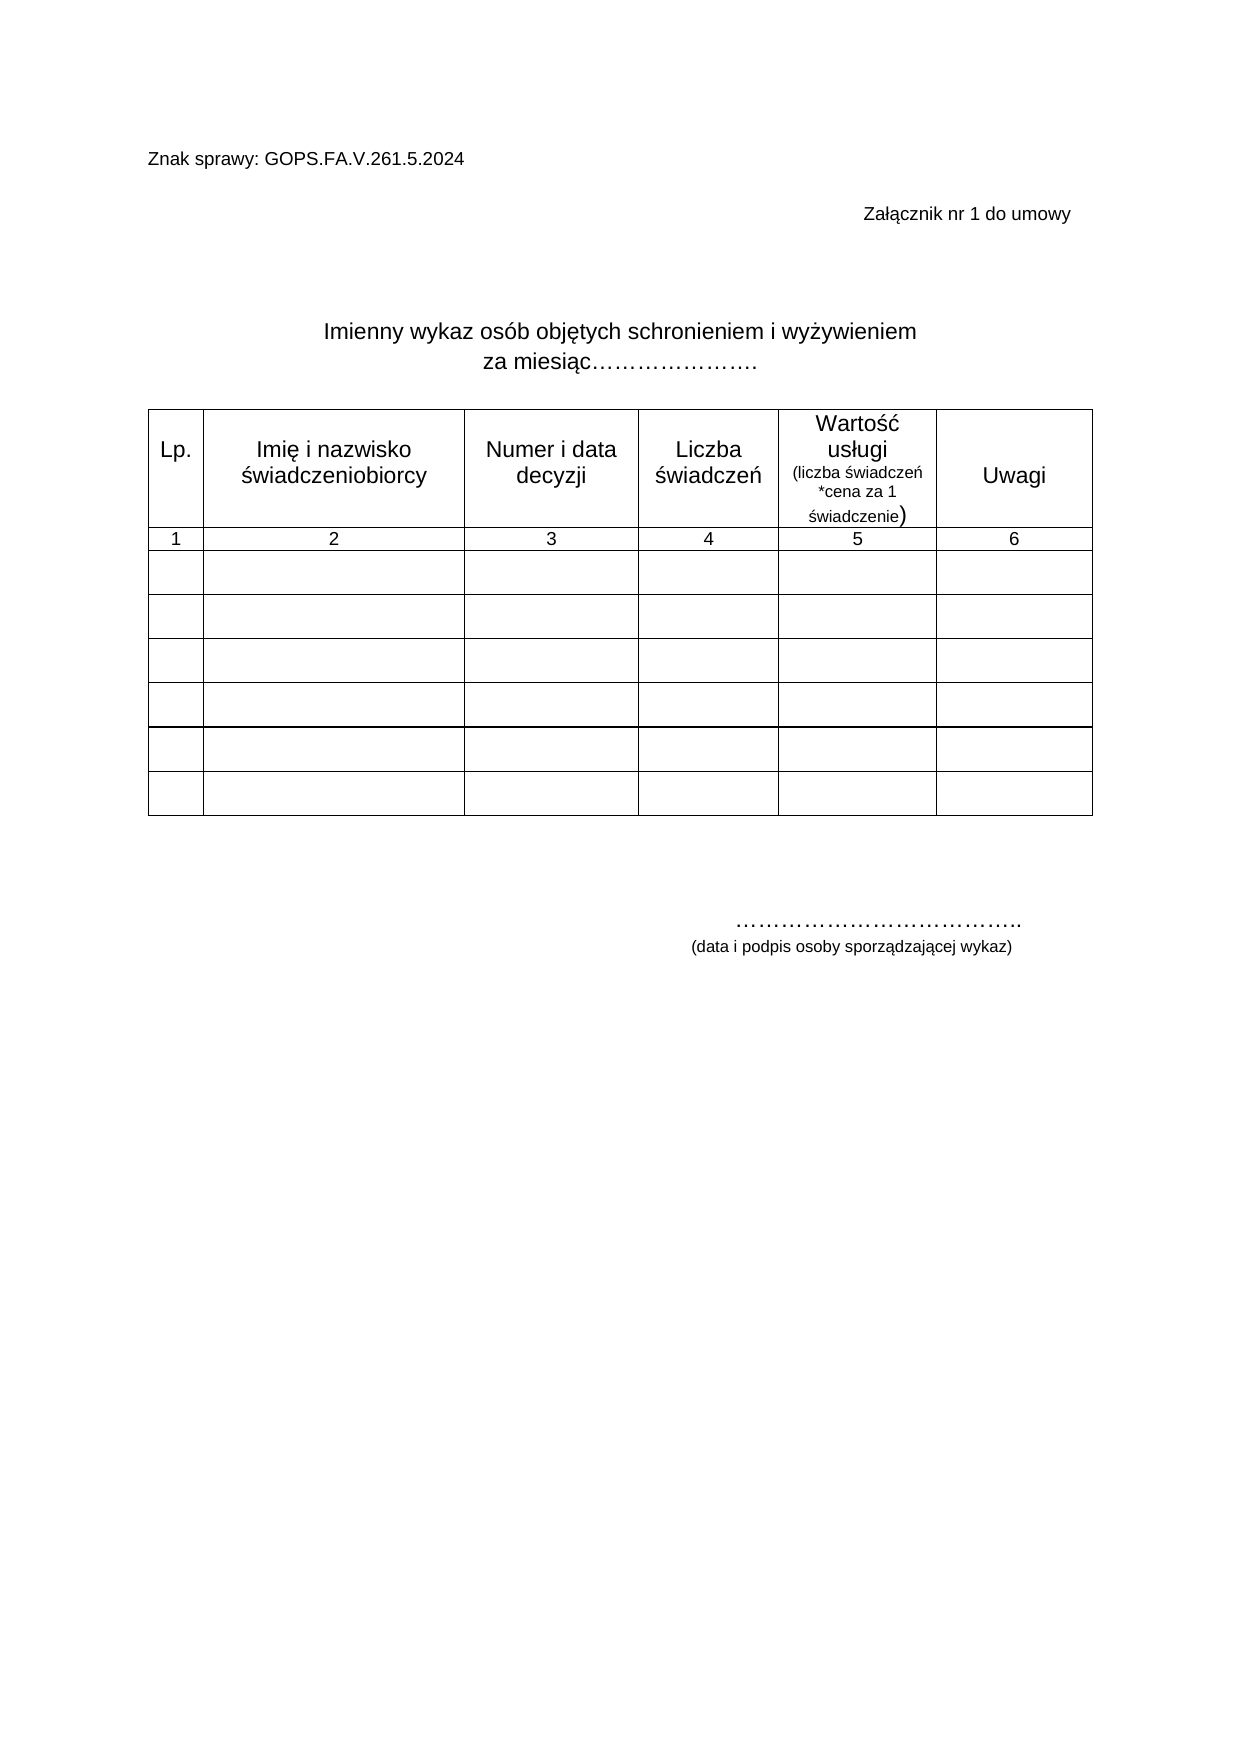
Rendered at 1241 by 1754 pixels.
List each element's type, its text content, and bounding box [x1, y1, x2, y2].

table_cell [465, 639, 638, 682]
table_cell [204, 683, 464, 726]
table_cell 5 [779, 528, 936, 550]
table_cell [779, 639, 936, 682]
text Załącznik nr 1 do umowy [811, 203, 1093, 224]
table_cell 3 [465, 528, 638, 550]
table_cell [204, 595, 464, 638]
table_cell [639, 639, 778, 682]
table_cell [639, 551, 778, 594]
table_cell [465, 683, 638, 726]
table_cell [204, 772, 464, 815]
table_cell [204, 728, 464, 771]
table_cell [639, 772, 778, 815]
table_cell [149, 639, 203, 682]
table_cell 1 [149, 528, 203, 550]
table_cell [465, 728, 638, 771]
table_cell [779, 551, 936, 594]
table_cell 6 [937, 528, 1092, 550]
table_header Uwagi [937, 410, 1092, 527]
table_cell [937, 772, 1092, 815]
table_cell 2 [204, 528, 464, 550]
table_header Wartość usługi (liczba świadczeń *cena za 1 świadczenie) [779, 410, 936, 527]
table_cell [937, 595, 1092, 638]
table_cell [465, 772, 638, 815]
table_cell [639, 595, 778, 638]
table_header Numer i data decyzji [465, 410, 638, 527]
table_cell [204, 551, 464, 594]
table_cell 4 [639, 528, 778, 550]
text Znak sprawy: GOPS.FA.V.261.5.2024 [148, 148, 1093, 169]
table_cell [937, 728, 1092, 771]
table_header Imię i nazwisko świadczeniobiorcy [204, 410, 464, 527]
table_cell [149, 683, 203, 726]
table_cell [937, 551, 1092, 594]
table_cell [149, 551, 203, 594]
text ……………………………….. [148, 906, 1093, 933]
table_cell [779, 595, 936, 638]
table_cell [779, 728, 936, 771]
table_cell [639, 728, 778, 771]
table_cell [149, 595, 203, 638]
table_header Lp. [149, 410, 203, 527]
table_header Liczba świadczeń [639, 410, 778, 527]
table_cell [779, 683, 936, 726]
text Imienny wykaz osób objętych schronieniem i wyżywieniem [148, 318, 1093, 344]
table_cell [204, 639, 464, 682]
table_cell [937, 639, 1092, 682]
table_cell [639, 683, 778, 726]
table_cell [779, 772, 936, 815]
table_cell [465, 551, 638, 594]
table_cell [937, 683, 1092, 726]
table_cell [149, 772, 203, 815]
table_cell [149, 728, 203, 771]
text (data i podpis osoby sporządzającej wykaz) [148, 937, 1093, 956]
table_cell [465, 595, 638, 638]
text za miesiąc…………………. [148, 348, 1093, 374]
